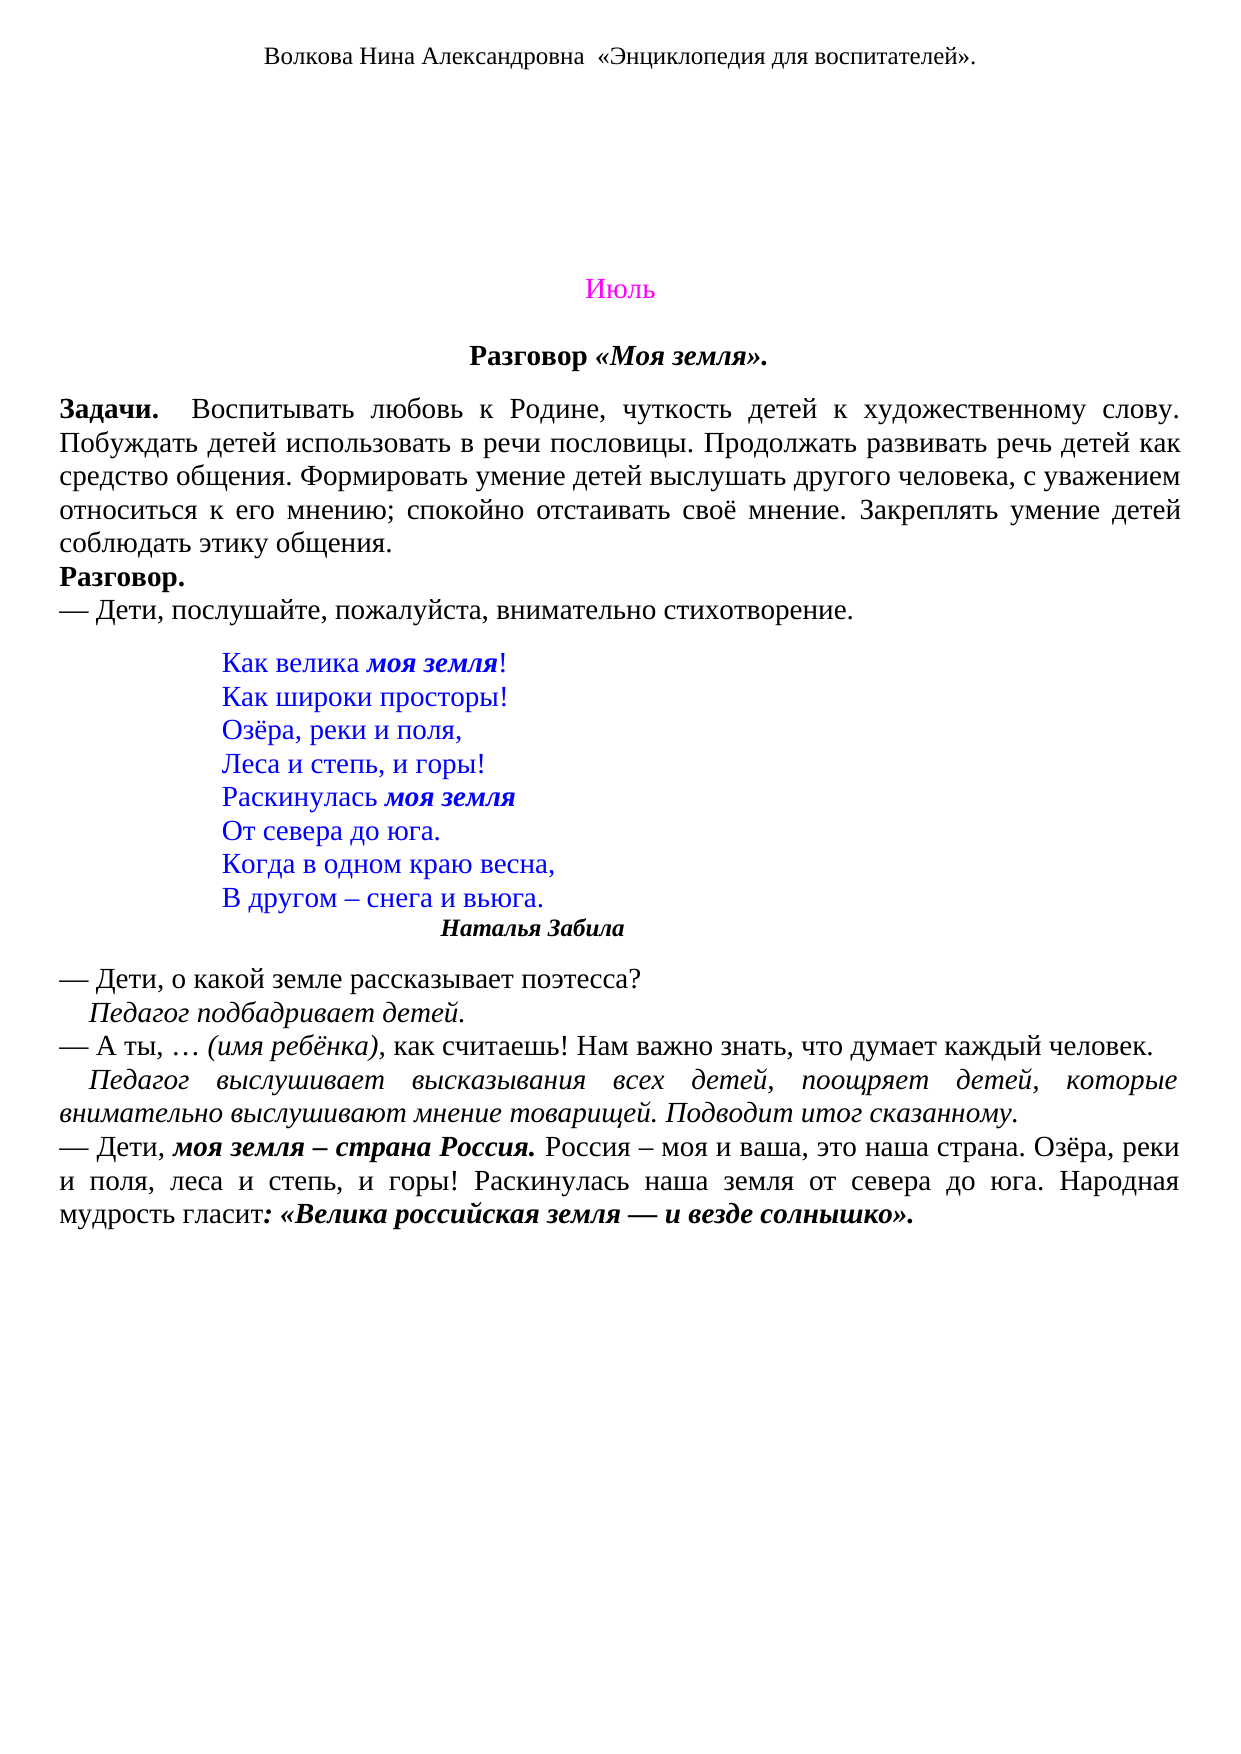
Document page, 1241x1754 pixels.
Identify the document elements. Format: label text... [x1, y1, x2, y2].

text Наталья Забила [222, 913, 1181, 942]
text Как велика моя земля! [222, 645, 1181, 679]
text Когда в одном краю весна, [222, 846, 1181, 880]
text Озёра, реки и поля, [222, 712, 1181, 746]
text Разговор «Моя земля». [59, 338, 1181, 372]
text От севера до юга. [222, 813, 1181, 846]
text В другом – снега и вьюга. [222, 880, 1181, 913]
text — Дети, послушайте, пожалуйста, внимательно стихотворение. [59, 592, 1181, 626]
text Июль [59, 271, 1181, 305]
text Педагог подбадривает детей. [59, 995, 1181, 1028]
text Как широки просторы! [222, 679, 1181, 712]
text — Дети, о какой земле рассказывает поэтесса? [59, 961, 1181, 995]
text — А ты, … (имя ребёнка), как считаешь! Нам важно знать, что думает каждый человек. [59, 1028, 1181, 1062]
text Педагог выслушивает высказывания всех детей, поощряет детей, которые внимательно выслушивают мнение товарищей. Подводит итог сказанному. [59, 1062, 1181, 1129]
text Разговор. [59, 559, 1181, 592]
text Раскинулась моя земля [222, 779, 1181, 813]
text — Дети, моя земля – страна Россия. Россия – моя и ваша, это наша страна. Озёра, реки и поля, леса и степь, и горы! Раскинулась наша земля от севера до юга. Народная мудрость гласит: «Велика российская земля — и везде солнышко». [59, 1129, 1181, 1230]
text Леса и степь, и горы! [222, 746, 1181, 779]
text Задачи. Воспитывать любовь к Родине, чуткость детей к художественному слову. Побуждать детей использовать в речи пословицы. Продолжать развивать речь детей как средство общения. Формировать умение детей выслушать другого человека, с уважением относиться к его мнению; спокойно отстаивать своё мнение. Закреплять умение детей соблюдать этику общения. [59, 391, 1181, 559]
